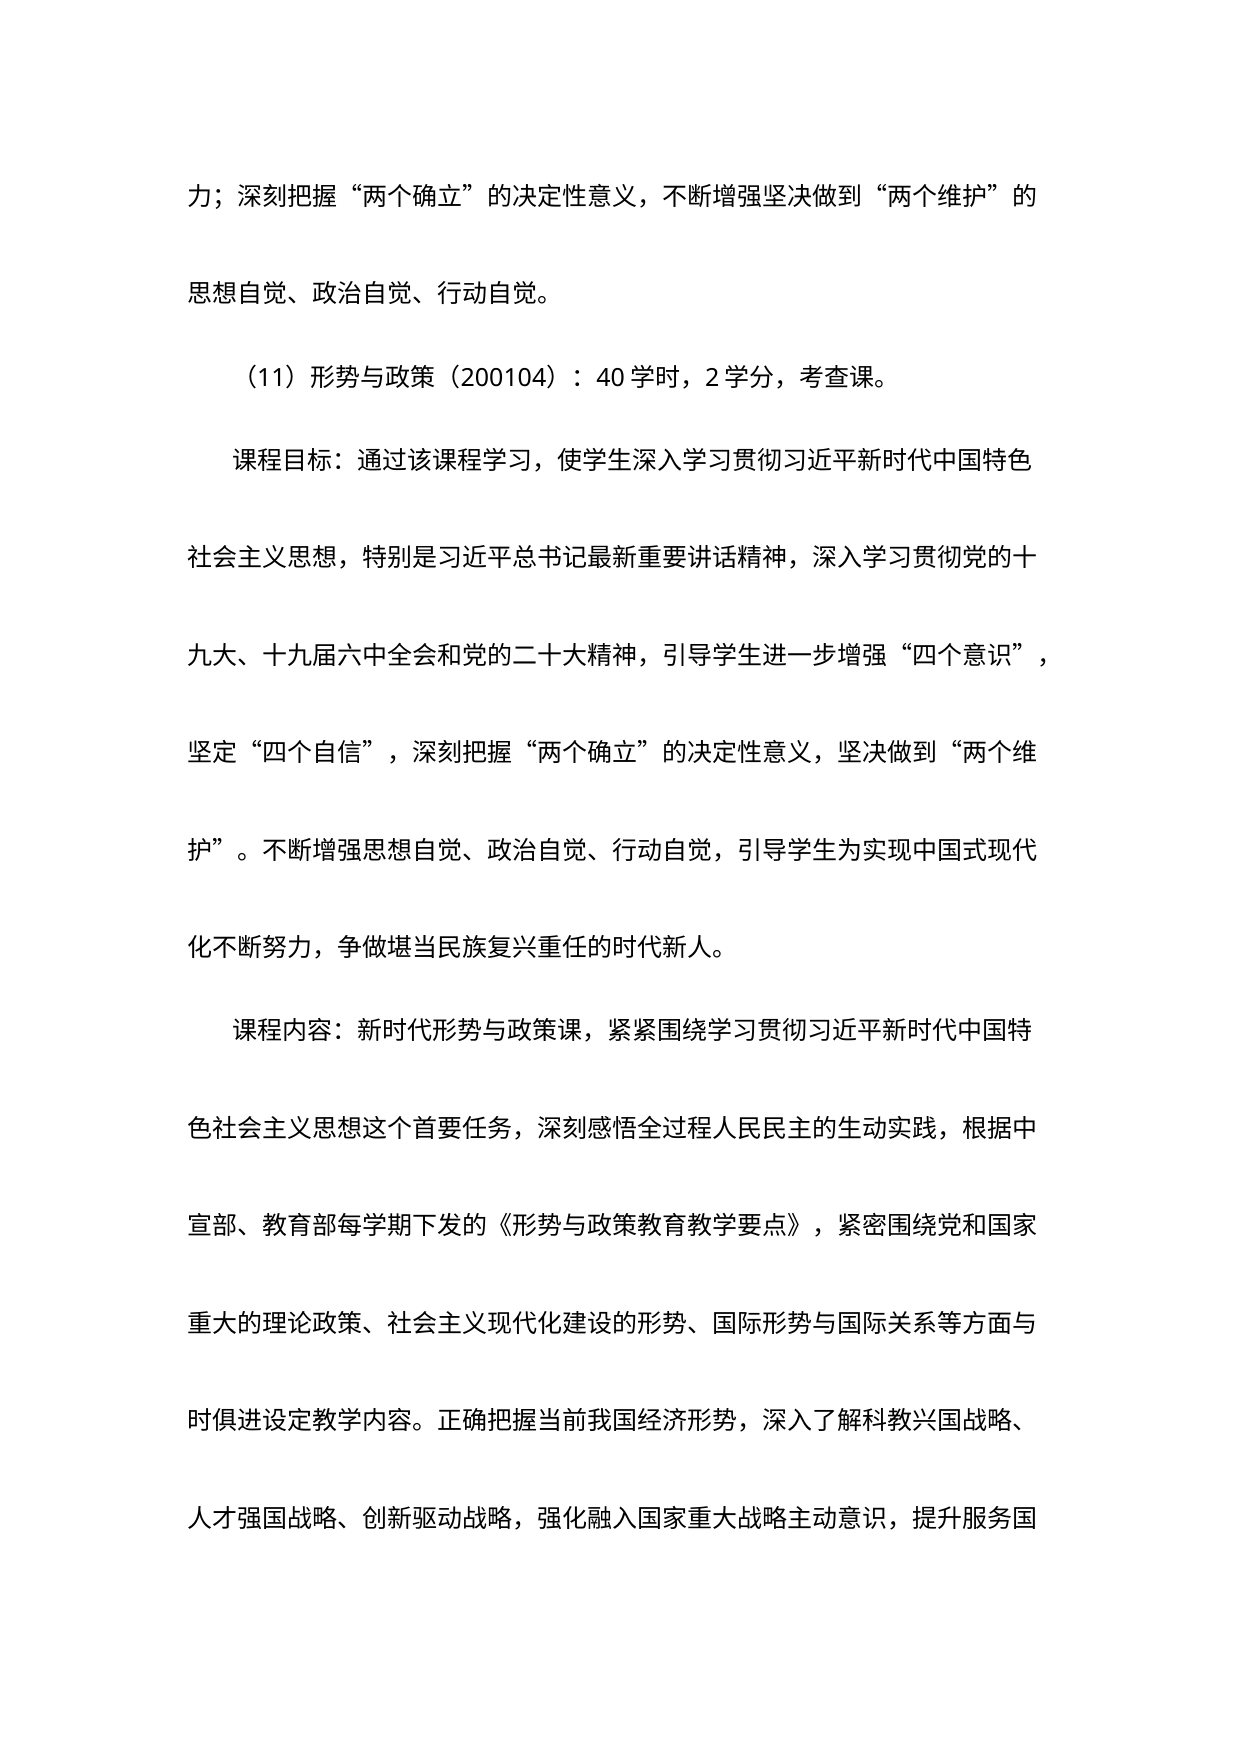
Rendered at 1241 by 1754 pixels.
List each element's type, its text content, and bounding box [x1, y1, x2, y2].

text 课程目标：通过该课程学习，使学生深入学习贯彻习近平新时代中国特色社会主义思想，特别是习近平总书记最新重要讲话精神，深入学习贯彻党的十九大、十九届六中全会和党的二十大精神，引导学生进一步增强“四个意识”，坚定“四个自信”，深刻把握“两个确立”的决定性意义，坚决做到“两个维护”。不断增强思想自觉、政治自觉、行动自觉，引导学生为实现中国式现代化不断努力，争做堪当民族复兴重任的时代新人。 [187, 426, 1053, 978]
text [187, 162, 1053, 324]
text （11）形势与政策（200104）：40学时，2学分，考查课。 [187, 343, 1053, 408]
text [187, 996, 1053, 1549]
